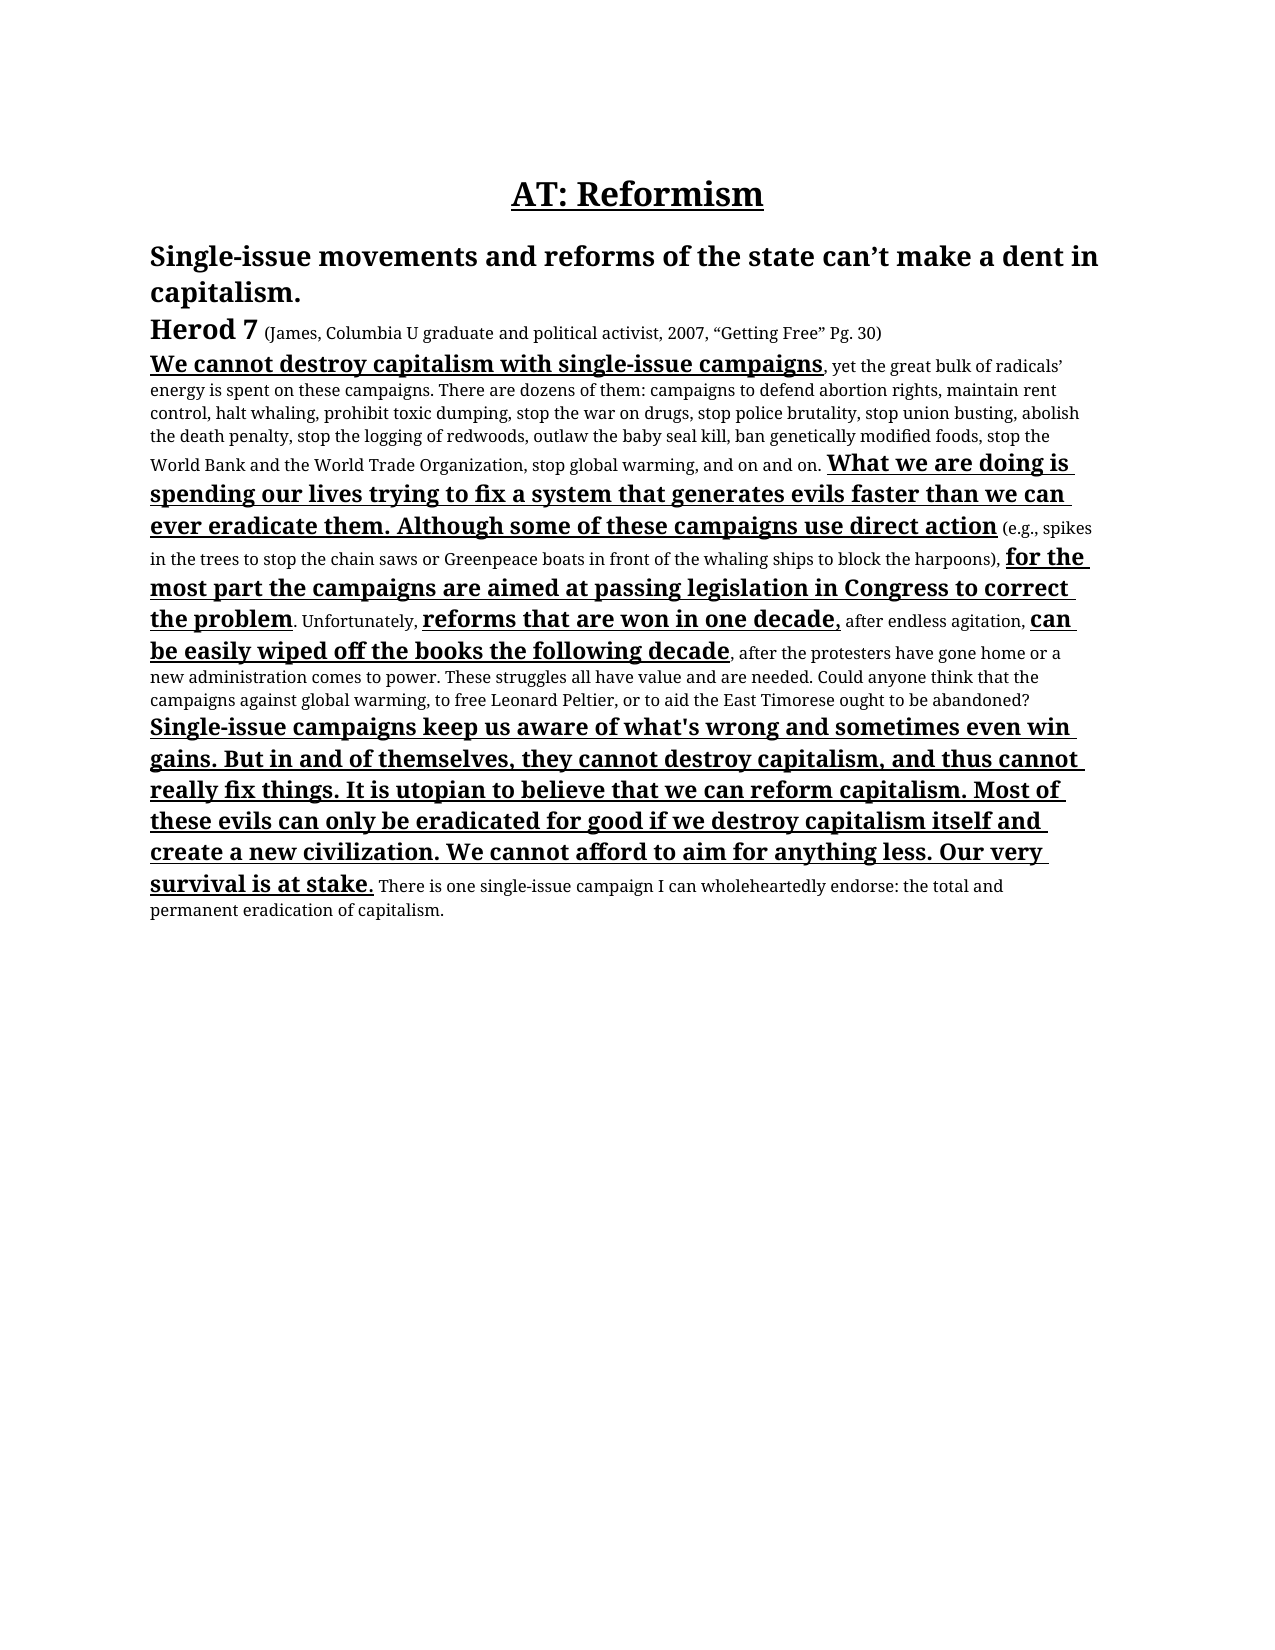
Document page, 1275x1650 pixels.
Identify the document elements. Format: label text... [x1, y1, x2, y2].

subtitle AT: Reformism [150, 171, 1125, 216]
text Herod 7 (James, Columbia U graduate and political activist, 2007, “Getting Free” Pg. 30) [150, 311, 1125, 348]
text We cannot destroy capitalism with single-issue campaigns, yet the great bulk of radicals’ energy is spent on these campaigns. There are dozens of them: campaigns to defend abortion rights, maintain rent control, halt whaling, prohibit toxic dumping, stop the war on drugs, stop police brutality, stop union busting, abolish the death penalty, stop the logging of redwoods, outlaw the baby seal kill, ban genetically modified foods, stop the World Bank and the World Trade Organization, stop global warming, and on and on. What we are doing is spending our lives trying to fix a system that generates evils faster than we can ever eradicate them. Although some of these campaigns use direct action (e.g., spikes in the trees to stop the chain saws or Greenpeace boats in front of the whaling ships to block the harpoons), for the most part the campaigns are aimed at passing legislation in Congress to correct the problem. Unfortunately, reforms that are won in one decade, after endless agitation, can be easily wiped off the books the following decade, after the protesters have gone home or a new administration comes to power. These struggles all have value and are needed. Could anyone think that the campaigns against global warming, to free Leonard Peltier, or to aid the East Timorese ought to be abandoned? Single-issue campaigns keep us aware of what's wrong and sometimes even win gains. But in and of themselves, they cannot destroy capitalism, and thus cannot really fix things. It is utopian to believe that we can reform capitalism. Most of these evils can only be eradicated for good if we destroy capitalism itself and create a new civilization. We cannot afford to aim for anything less. Our very survival is at stake. There is one single-issue campaign I can wholeheartedly endorse: the total and permanent eradication of capitalism. [150, 348, 1095, 921]
subtitle Single-issue movements and reforms of the state can’t make a dent in capitalism. [150, 237, 1125, 311]
